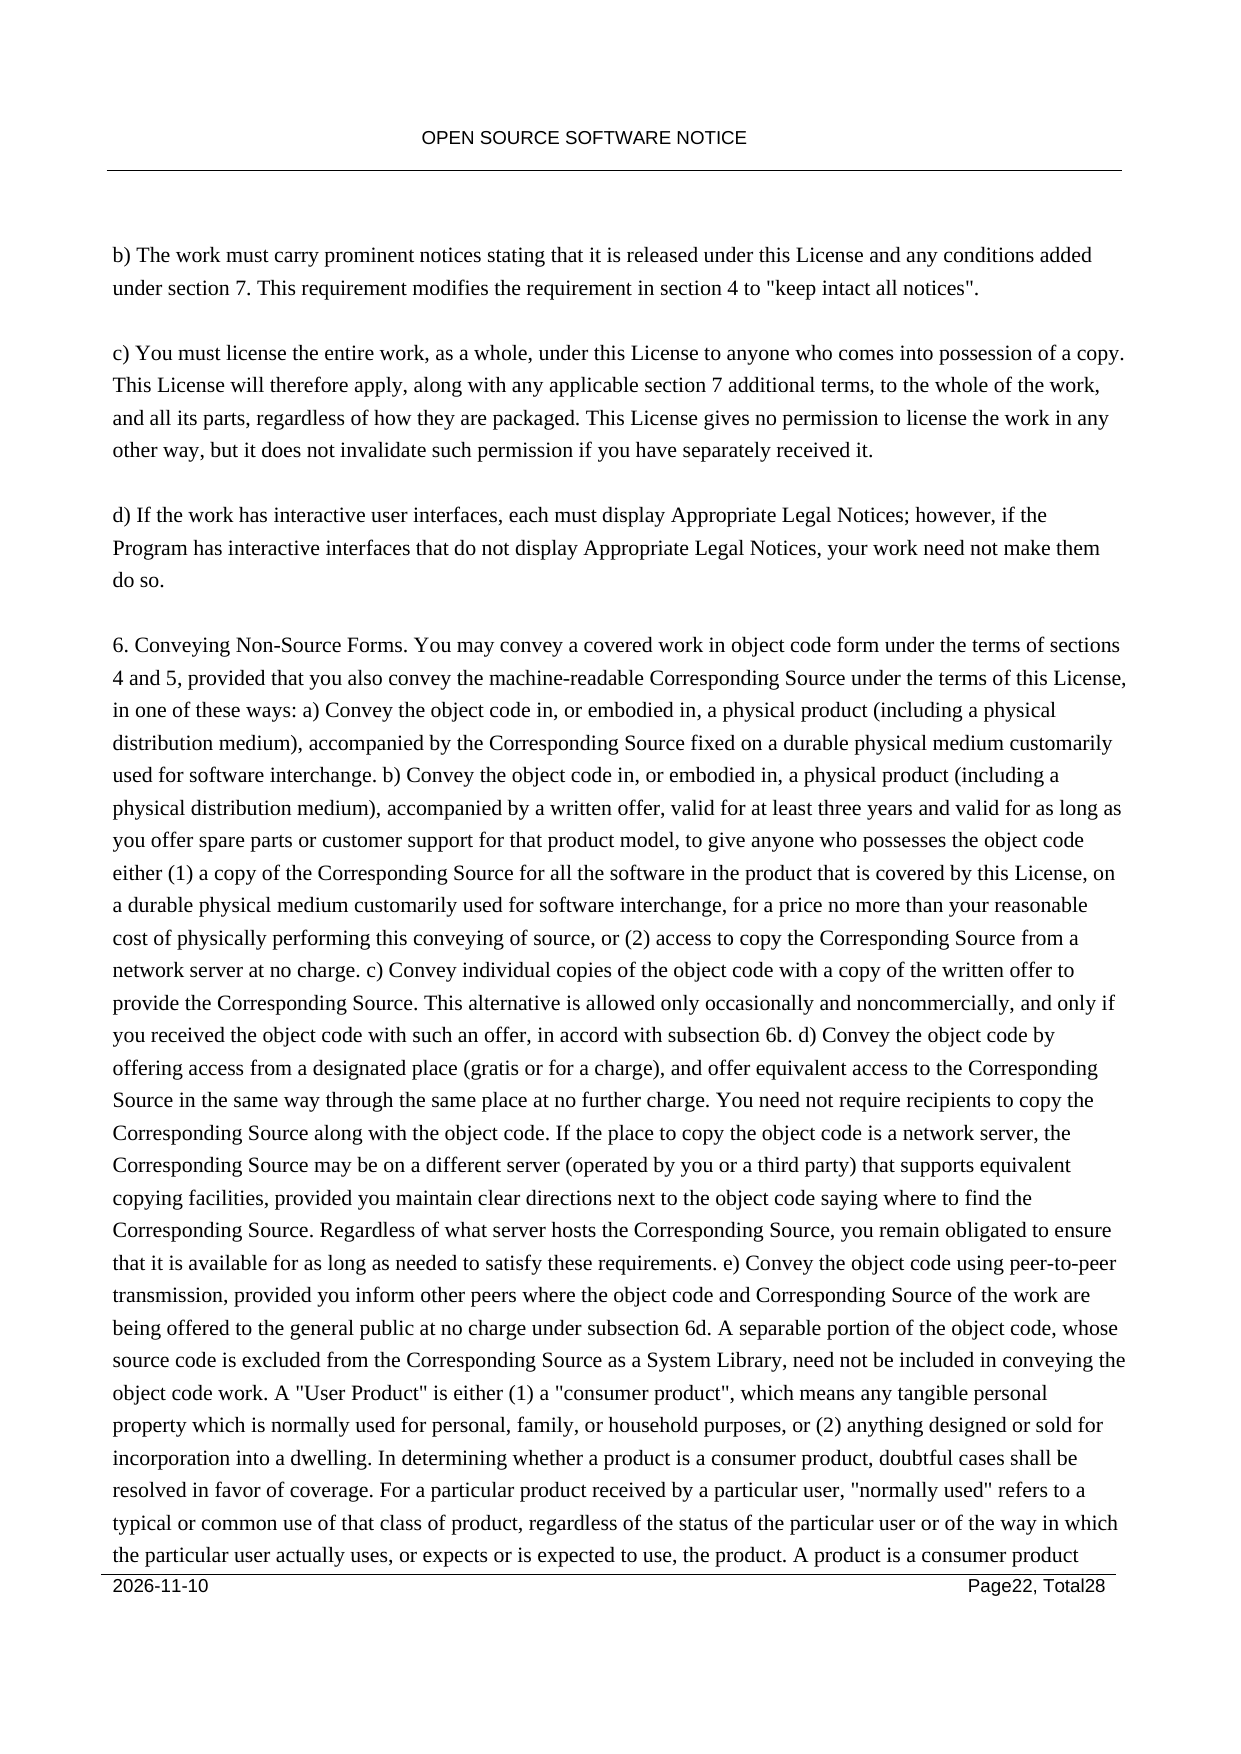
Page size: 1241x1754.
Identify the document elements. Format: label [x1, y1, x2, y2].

text [112, 206, 1128, 1571]
